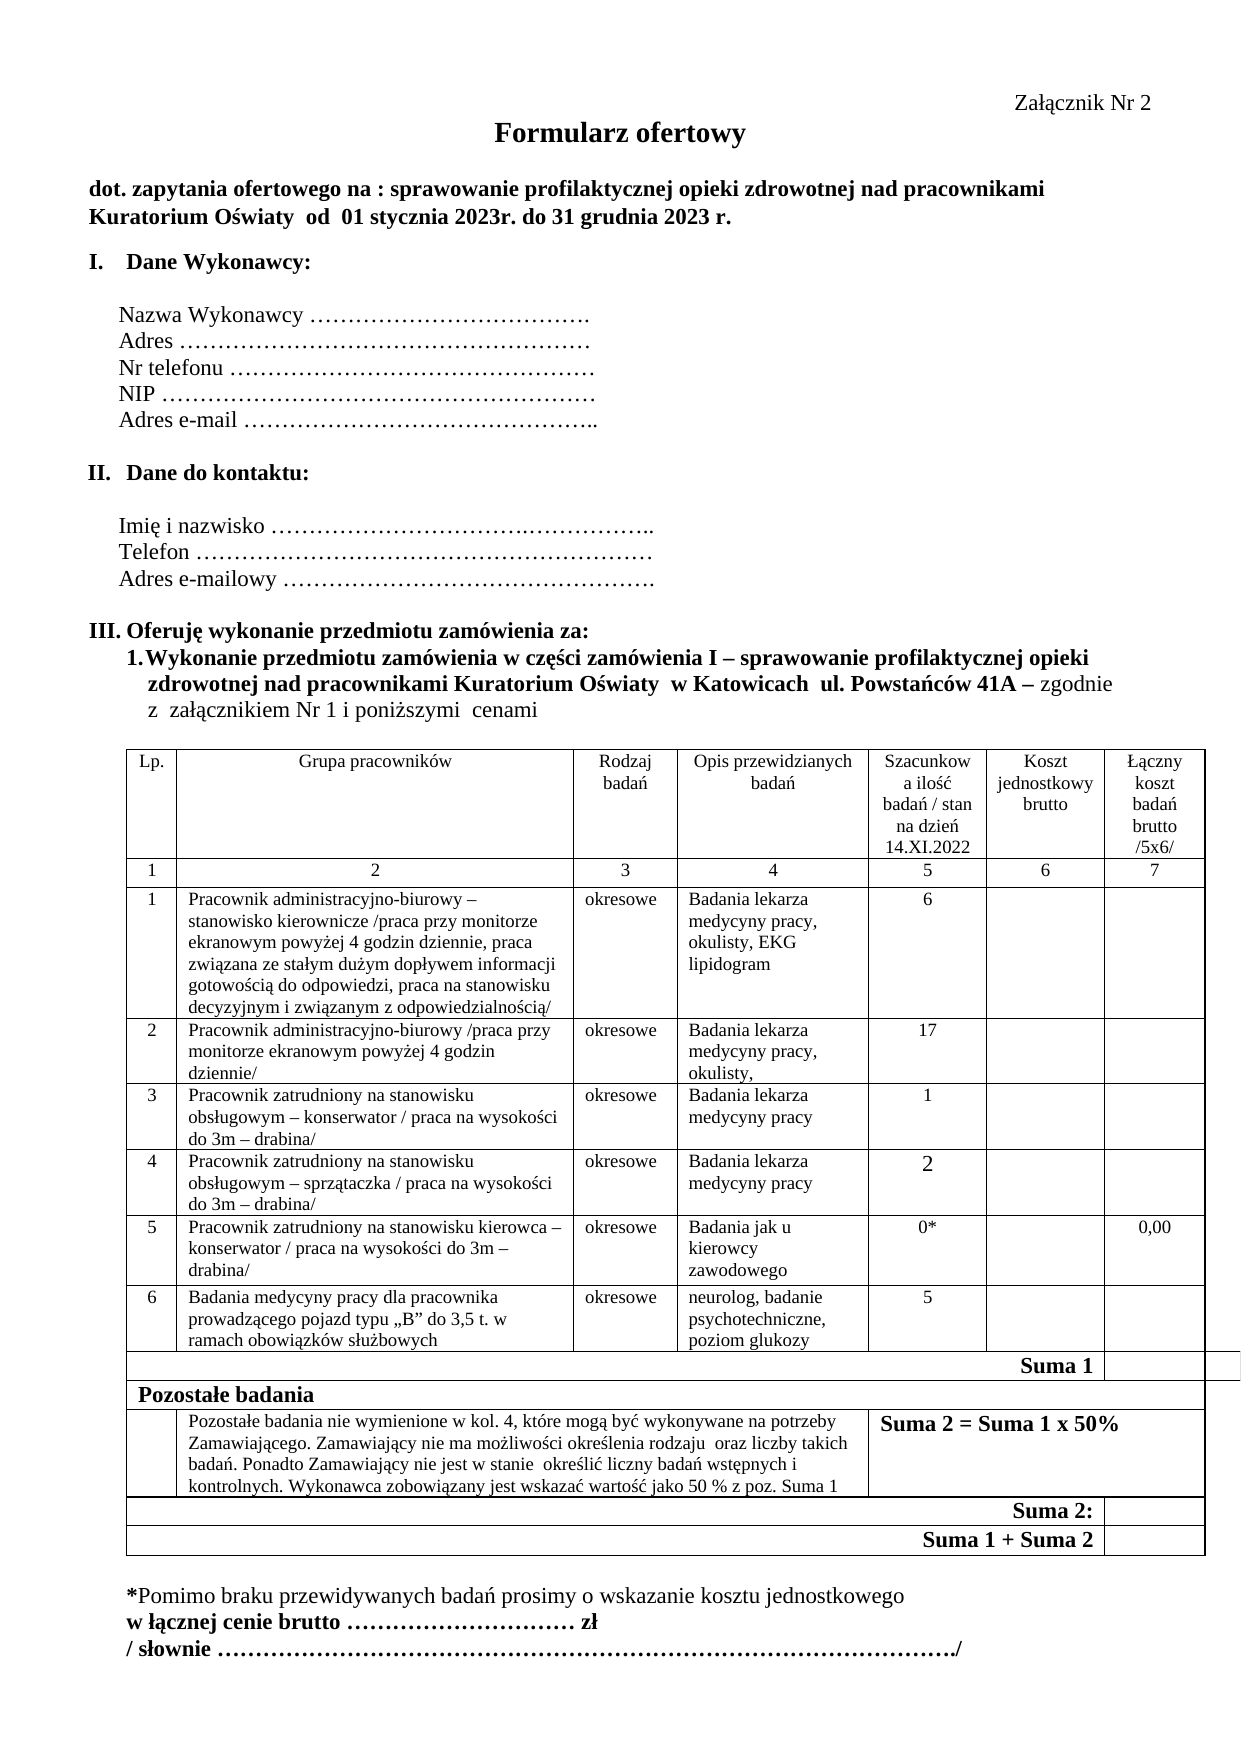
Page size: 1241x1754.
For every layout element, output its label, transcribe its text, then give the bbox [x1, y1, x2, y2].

table_cell 0,00 [1105, 1216, 1204, 1285]
table_cell Badania medycyny pracy dla pracownika prowadzącego pojazd typu „B” do 3,5 t. w ramach obowiązków służbowych [177, 1286, 573, 1351]
table_cell 5 [869, 1286, 986, 1351]
table_cell 5 [869, 859, 986, 887]
table_cell Pozostałe badania [127, 1381, 1204, 1409]
table_cell 6 [869, 888, 986, 1017]
table_cell [1105, 1286, 1204, 1351]
table_header Lp. [127, 750, 176, 858]
table_cell 5 [127, 1216, 176, 1285]
table_cell [1105, 1498, 1204, 1525]
list Dane Wykonawcy: [89, 248, 1152, 275]
table_cell [1206, 1352, 1240, 1380]
text Nazwa Wykonawcy ………………………………. [118, 301, 1152, 327]
table_cell Suma 2: [127, 1498, 1104, 1525]
text Adres e-mail ……………………………………….. [118, 407, 1152, 433]
table_cell [1105, 1150, 1204, 1215]
list Dane do kontaktu: [87, 459, 1152, 486]
table_cell okresowe [574, 888, 677, 1017]
table_cell okresowe [574, 1286, 677, 1351]
table_cell Badania jak u kierowcy zawodowego [678, 1216, 868, 1285]
table_cell [987, 888, 1104, 1017]
table_cell [1105, 1526, 1204, 1554]
table_cell 6 [987, 859, 1104, 887]
text w łącznej cenie brutto ………………………… zł [126, 1608, 1152, 1634]
table_cell 6 [127, 1286, 176, 1351]
text Formularz ofertowy [89, 115, 1152, 148]
table_cell 7 [1105, 859, 1204, 887]
text Adres ……………………………………………… [103, 327, 1152, 354]
table_cell [987, 1019, 1104, 1083]
table_cell Badania lekarza medycyny pracy, okulisty, EKG lipidogram [678, 888, 868, 1017]
table_cell 3 [574, 859, 677, 887]
text dot. zapytania ofertowego na : sprawowanie profilaktycznej opieki zdrowotnej nad pracownikami Kuratorium Oświaty od 01 stycznia 2023r. do 31 grudnia 2023 r. [89, 175, 1152, 230]
text Telefon …………………………………………………… [118, 538, 1152, 565]
table_cell 1 [869, 1084, 986, 1149]
table_cell Pozostałe badania nie wymienione w kol. 4, które mogą być wykonywane na potrzeby Zamawiającego. Zamawiający nie ma możliwości określenia rodzaju oraz liczby takich badań. Ponadto Zamawiający nie jest w stanie określić liczny badań wstępnych i kontrolnych. Wykonawca zobowiązany jest wskazać wartość jako 50 % z poz. Suma 1 [177, 1410, 868, 1496]
text Załącznik Nr 2 [89, 89, 1152, 115]
table_cell 4 [678, 859, 868, 887]
table_header Łączny koszt badań brutto /5x6/ [1105, 750, 1204, 858]
table_cell [1105, 1019, 1204, 1083]
table_cell 1 [127, 888, 176, 1017]
table_cell Suma 1 [127, 1352, 1104, 1380]
table_cell okresowe [574, 1150, 677, 1215]
text Nr telefonu ………………………………………… [118, 354, 1152, 380]
table_header Koszt jednostkowy brutto [987, 750, 1104, 858]
table_cell 2 [869, 1150, 986, 1215]
table_cell [127, 1410, 176, 1496]
list Wykonanie przedmiotu zamówienia w części zamówienia I – sprawowanie profilaktycznej opieki zdrowotnej nad pracownikami Kuratorium Oświaty w Katowicach ul. Powstańców 41A – zgodnie z załącznikiem Nr 1 i poniższymi cenami [126, 644, 1152, 723]
table_cell Pracownik zatrudniony na stanowisku kierowca – konserwator / praca na wysokości do 3m – drabina/ [177, 1216, 573, 1285]
table_cell 1 [127, 859, 176, 887]
table_header Rodzaj badań [574, 750, 677, 858]
table_cell Pracownik administracyjno-biurowy – stanowisko kierownicze /praca przy monitorze ekranowym powyżej 4 godzin dziennie, praca związana ze stałym dużym dopływem informacji gotowością do odpowiedzi, praca na stanowisku decyzyjnym i związanym z odpowiedzialnością/ [177, 888, 573, 1017]
table_cell 2 [177, 859, 573, 887]
text *Pomimo braku przewidywanych badań prosimy o wskazanie kosztu jednostkowego [126, 1582, 1152, 1608]
table_cell Pracownik administracyjno-biurowy /praca przy monitorze ekranowym powyżej 4 godzin dziennie/ [177, 1019, 573, 1083]
table_cell Badania lekarza medycyny pracy [678, 1150, 868, 1215]
table_cell [1105, 888, 1204, 1017]
table_header Szacunkowa ilość badań / stan na dzień 14.XI.2022 [869, 750, 986, 858]
table_cell Suma 1 + Suma 2 [127, 1526, 1104, 1554]
table_cell 2 [127, 1019, 176, 1083]
text Imię i nazwisko …………………………….…………….. [118, 512, 1152, 538]
text Adres e-mailowy …………………………………………. [118, 565, 1152, 591]
table_cell 3 [127, 1084, 176, 1149]
table_cell okresowe [574, 1019, 677, 1083]
table_cell okresowe [574, 1216, 677, 1285]
table_header Grupa pracowników [177, 750, 573, 858]
table_cell okresowe [574, 1084, 677, 1149]
list Oferuję wykonanie przedmiotu zamówienia za: [89, 617, 1152, 644]
table_cell [987, 1286, 1104, 1351]
table_cell Badania lekarza medycyny pracy, okulisty, [678, 1019, 868, 1083]
table_cell [987, 1216, 1104, 1285]
table_cell Pracownik zatrudniony na stanowisku obsługowym – konserwator / praca na wysokości do 3m – drabina/ [177, 1084, 573, 1149]
table_cell 17 [869, 1019, 986, 1083]
table_cell 4 [127, 1150, 176, 1215]
table_header Opis przewidzianych badań [678, 750, 868, 858]
table_cell 0* [869, 1216, 986, 1285]
table_cell [1105, 1352, 1204, 1380]
table_cell Suma 2 = Suma 1 x 50% [869, 1410, 1204, 1496]
table_cell [987, 1084, 1104, 1149]
table_cell Badania lekarza medycyny pracy [678, 1084, 868, 1149]
table_cell Pracownik zatrudniony na stanowisku obsługowym – sprzątaczka / praca na wysokości do 3m – drabina/ [177, 1150, 573, 1215]
table_cell neurolog, badanie psychotechniczne, poziom glukozy [678, 1286, 868, 1351]
table_cell [987, 1150, 1104, 1215]
text / słownie ……………………………………………………………………………………./ [126, 1634, 1152, 1661]
text NIP ………………………………………………… [118, 380, 1152, 407]
table_cell [1105, 1084, 1204, 1149]
